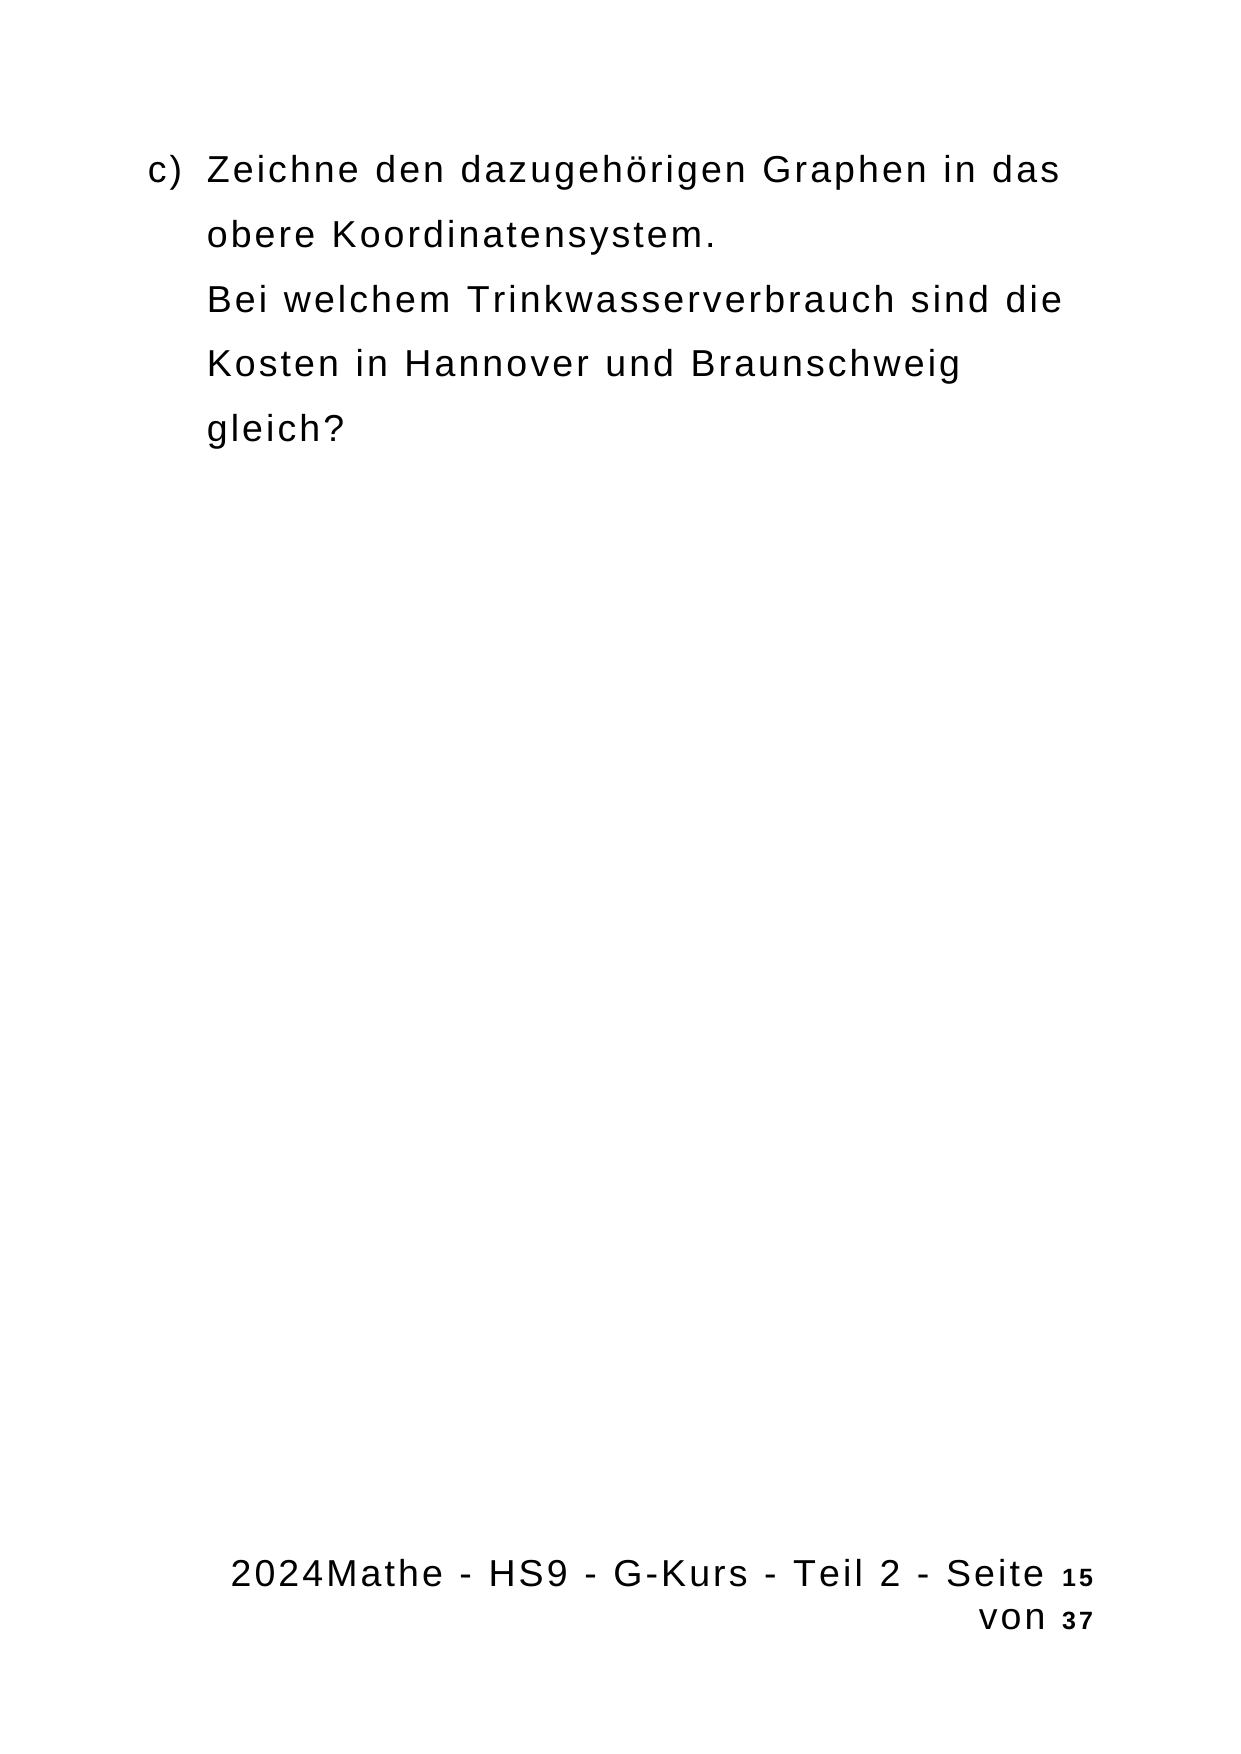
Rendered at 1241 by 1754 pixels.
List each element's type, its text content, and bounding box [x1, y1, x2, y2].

list c) Zeichne den dazugehörigen Graphen in das obere Koordinatensystem. Bei welchem Trinkwasserverbrauch sind die Kosten in Hannover und Braunschweig gleich? [148, 148, 1093, 449]
